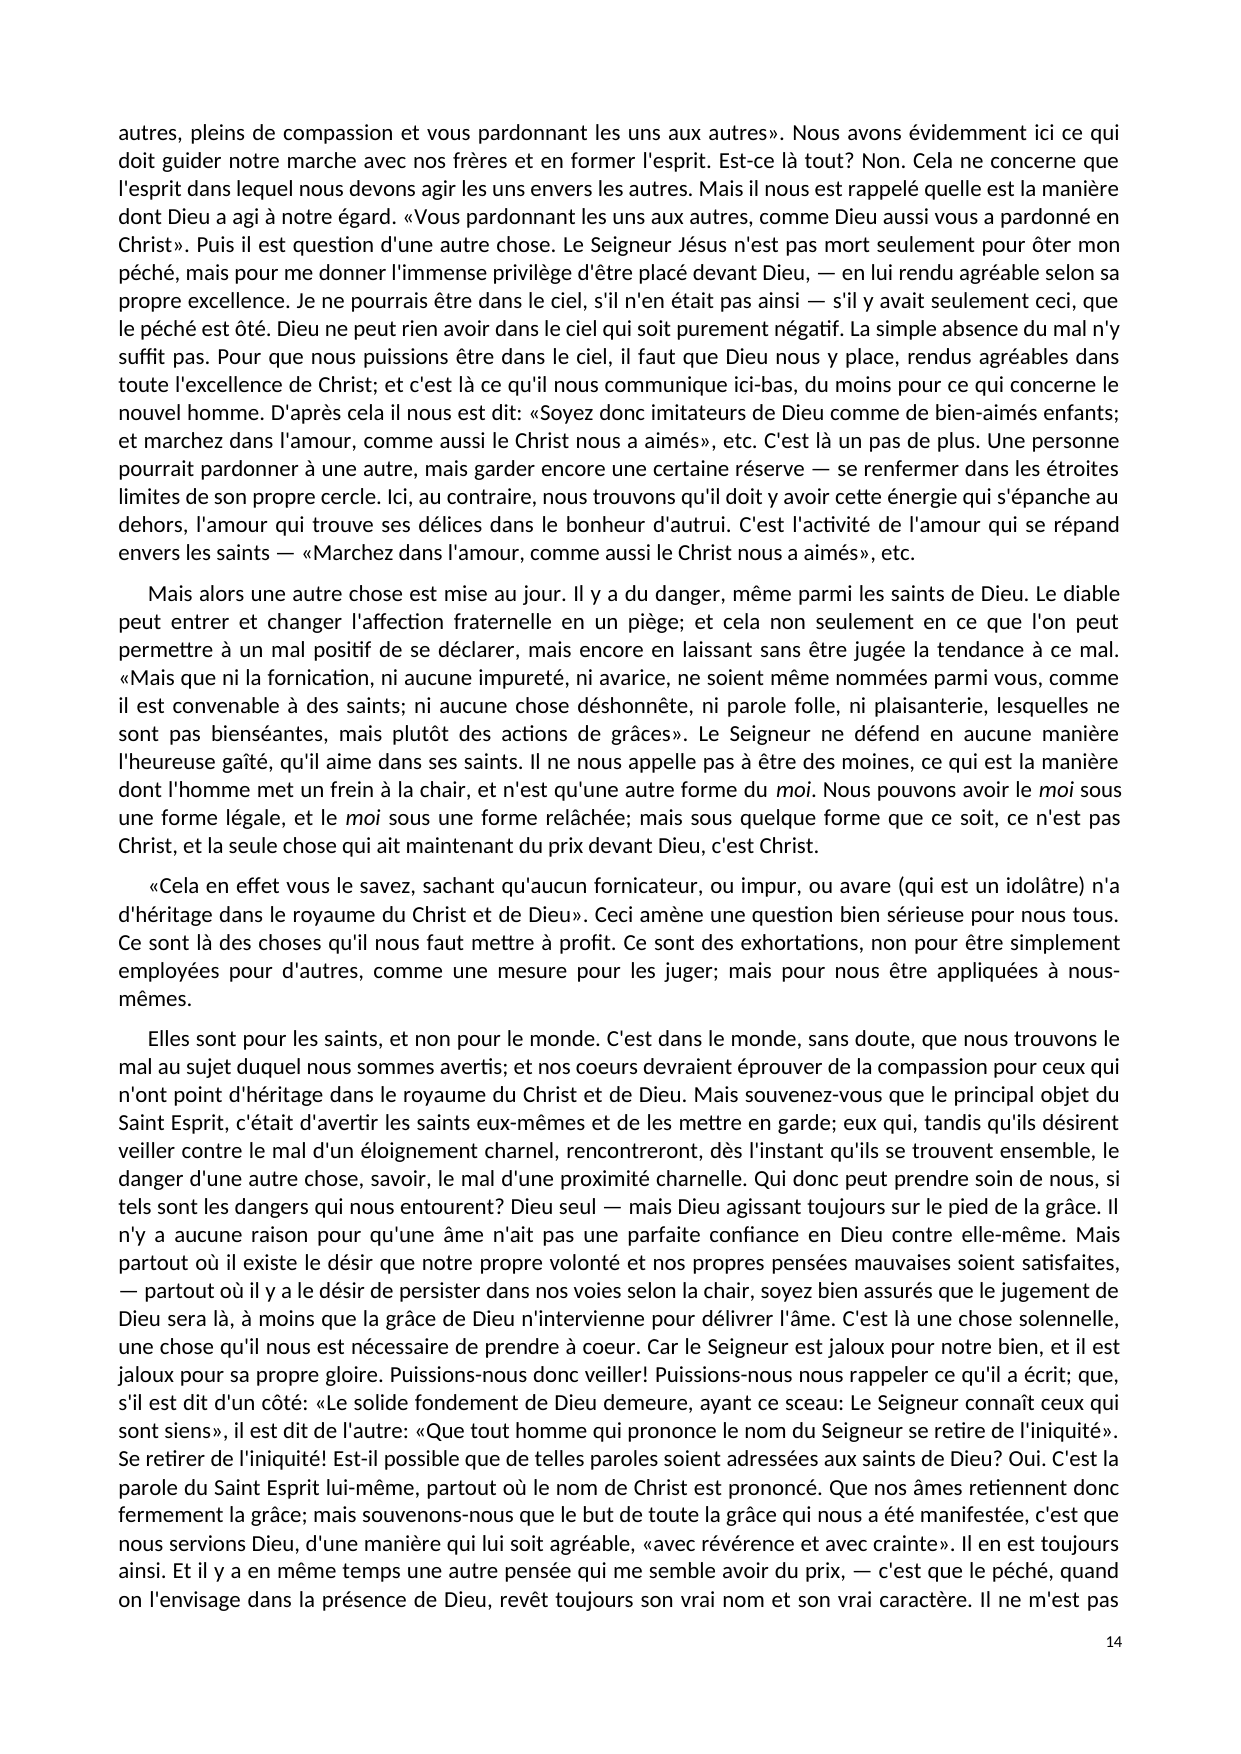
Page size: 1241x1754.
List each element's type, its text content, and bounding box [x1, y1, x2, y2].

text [118, 1024, 1122, 1613]
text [118, 118, 1122, 566]
text «Cela en effet vous le savez, sachant qu'aucun fornicateur, ou impur, ou avare (qui est un idolâtre) n'a d'héritage dans le royaume du Christ et de Dieu». Ceci amène une question bien sérieuse pour nous tous. Ce sont là des choses qu'il nous faut mettre à profit. Ce sont des exhortations, non pour être simplement employées pour d'autres, comme une mesure pour les juger; mais pour nous être appliquées à nous-mêmes. [118, 872, 1122, 1012]
text Mais alors une autre chose est mise au jour. Il y a du danger, même parmi les saints de Dieu. Le diable peut entrer et changer l'affection fraternelle en un piège; et cela non seulement en ce que l'on peut permettre à un mal positif de se déclarer, mais encore en laissant sans être jugée la tendance à ce mal. «Mais que ni la fornication, ni aucune impureté, ni avarice, ne soient même nommées parmi vous, comme il est convenable à des saints; ni aucune chose déshonnête, ni parole folle, ni plaisanterie, lesquelles ne sont pas bienséantes, mais plutôt des actions de grâces». Le Seigneur ne défend en aucune manière l'heureuse gaîté, qu'il aime dans ses saints. Il ne nous appelle pas à être des moines, ce qui est la manière dont l'homme met un frein à la chair, et n'est qu'une autre forme du moi. Nous pouvons avoir le moi sous une forme légale, et le moi sous une forme relâchée; mais sous quelque forme que ce soit, ce n'est pas Christ, et la seule chose qui ait maintenant du prix devant Dieu, c'est Christ. [118, 579, 1122, 859]
